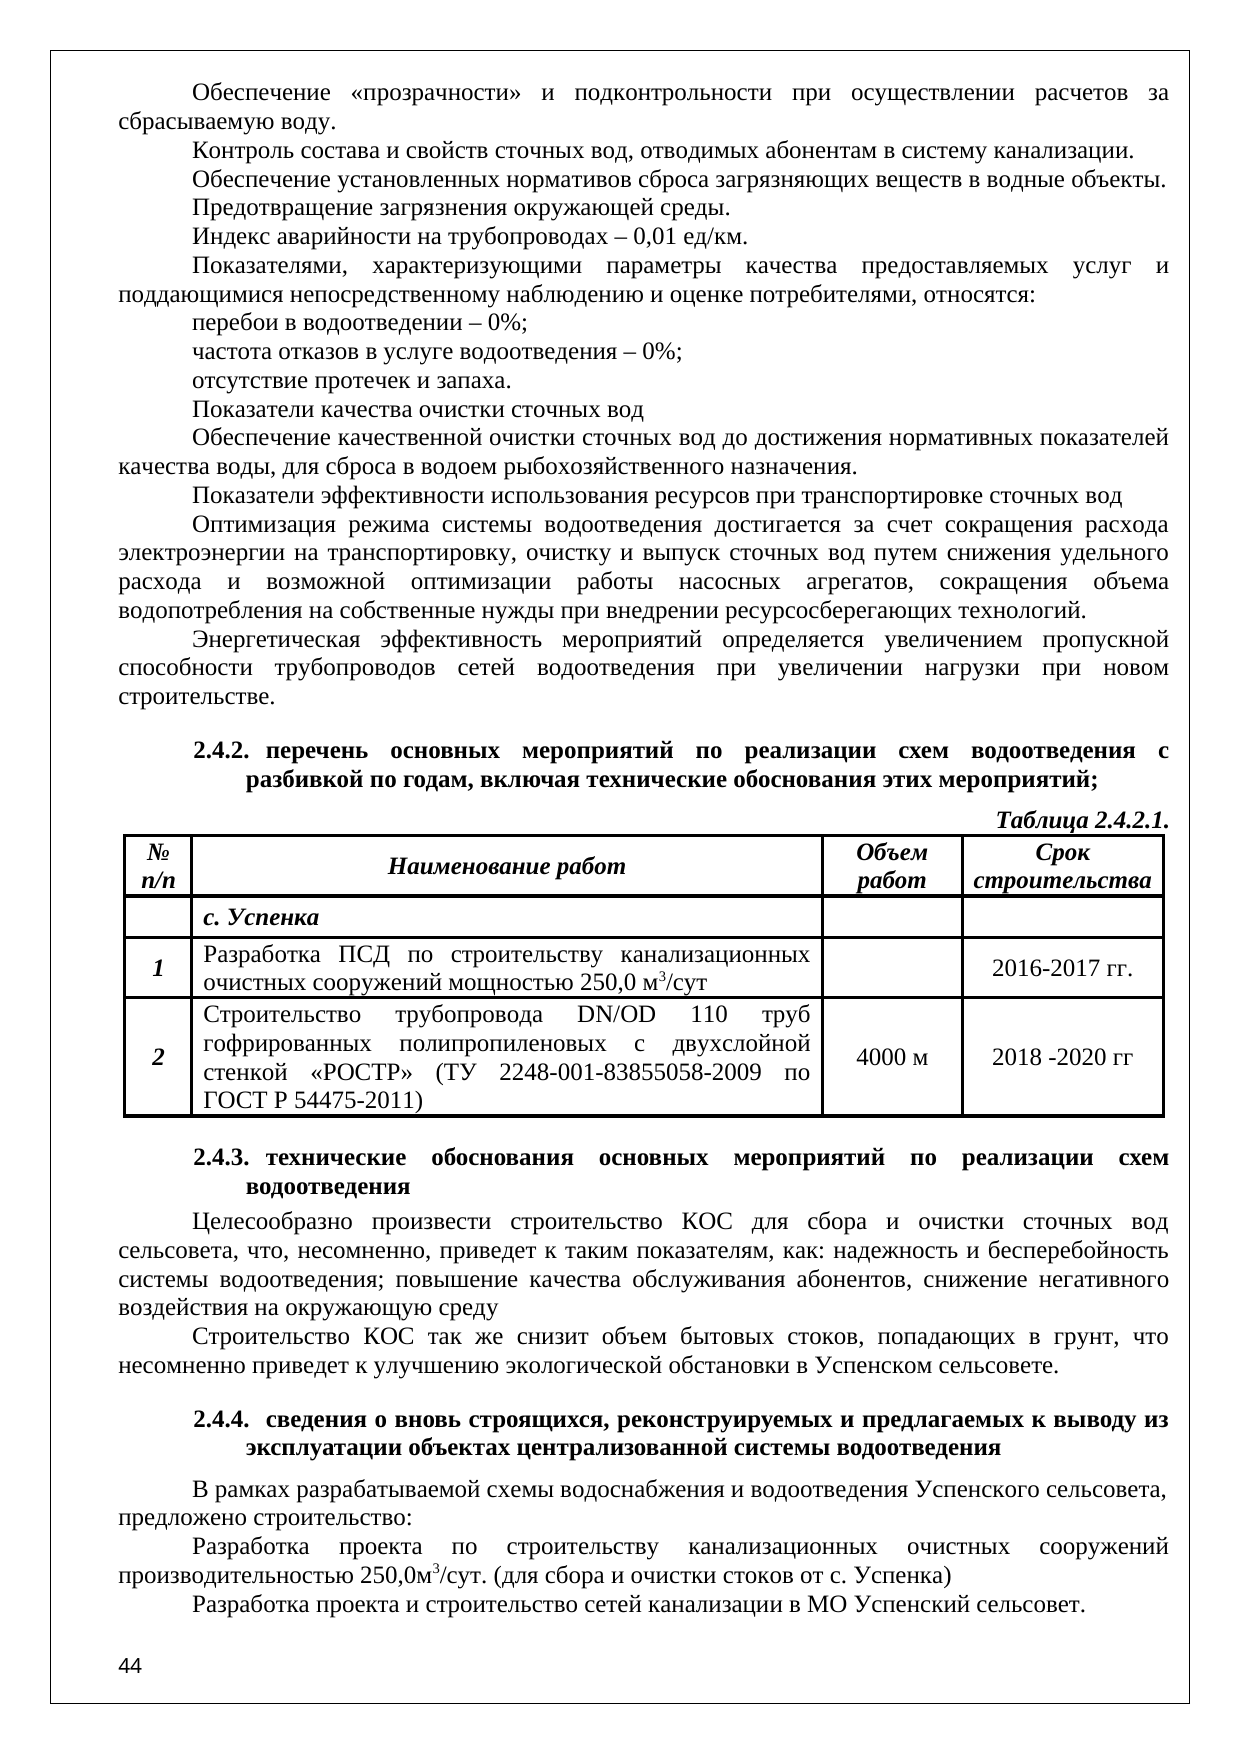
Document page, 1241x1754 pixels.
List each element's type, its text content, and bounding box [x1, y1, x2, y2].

text отсутствие протечек и запаха. [118, 365, 1170, 394]
text Предотвращение загрязнения окружающей среды. [118, 192, 1170, 221]
table_header Срок строительства [964, 837, 1162, 894]
text Индекс аварийности на трубопроводах – 0,01 ед/км. [118, 221, 1170, 250]
subtitle сведения о вновь строящихся, реконструируемых и предлагаемых к выводу из эксплуатации объектах централизованной системы водоотведения [193, 1404, 1170, 1461]
text Разработка проекта и строительство сетей канализации в МО Успенский сельсовет. [118, 1589, 1170, 1617]
text В рамках разрабатываемой схемы водоснабжения и водоотведения Успенского сельсовета, предложено строительство: [118, 1474, 1170, 1531]
table_cell 2016-2017 гг. [964, 939, 1162, 996]
text Обеспечение «прозрачности» и подконтрольности при осуществлении расчетов за сбрасываемую воду. [118, 77, 1170, 135]
table_cell [824, 939, 961, 996]
table_cell [126, 898, 190, 936]
table_cell 4000 м [824, 999, 961, 1114]
text Целесообразно произвести строительство КОС для сбора и очистки сточных вод сельсовета, что, несомненно, приведет к таким показателям, как: надежность и бесперебойность системы водоотведения; повышение качества обслуживания абонентов, снижение негативного воздействия на окружающую среду [118, 1206, 1170, 1321]
table_cell 1 [126, 939, 190, 996]
table_cell [964, 898, 1162, 936]
table_cell [824, 898, 961, 936]
table_cell Строительство трубопровода DN/OD 110 труб гофрированных полипропиленовых с двухслойной стенкой «РОСТР» (ТУ 2248-001-83855058-2009 по ГОСТ Р 54475-2011) [193, 999, 821, 1114]
table_cell 2018 -2020 гг [964, 999, 1162, 1114]
table_cell с. Успенка [193, 898, 821, 936]
subtitle технические обоснования основных мероприятий по реализации схем водоотведения [193, 1142, 1170, 1200]
text Обеспечение установленных нормативов сброса загрязняющих веществ в водные объекты. [118, 164, 1170, 192]
text Таблица 2.4.2.1. [118, 805, 1170, 834]
table_header Объем работ [824, 837, 961, 894]
text Показатели качества очистки сточных вод [118, 394, 1170, 422]
text Обеспечение качественной очистки сточных вод до достижения нормативных показателей качества воды, для сброса в водоем рыбохозяйственного назначения. [118, 422, 1170, 480]
text Строительство КОС так же снизит объем бытовых стоков, попадающих в грунт, что несомненно приведет к улучшению экологической обстановки в Успенском сельсовете. [118, 1321, 1170, 1379]
table_header Наименование работ [193, 837, 821, 894]
text Показатели эффективности использования ресурсов при транспортировке сточных вод [118, 480, 1170, 509]
text Контроль состава и свойств сточных вод, отводимых абонентам в систему канализации. [118, 135, 1170, 164]
text Оптимизация режима системы водоотведения достигается за счет сокращения расхода электроэнергии на транспортировку, очистку и выпуск сточных вод путем снижения удельного расхода и возможной оптимизации работы насосных агрегатов, сокращения объема водопотребления на собственные нужды при внедрении ресурсосберегающих технологий. [118, 509, 1170, 624]
text частота отказов в услуге водоотведения – 0%; [118, 336, 1170, 365]
text Энергетическая эффективность мероприятий определяется увеличением пропускной способности трубопроводов сетей водоотведения при увеличении нагрузки при новом строительстве. [118, 624, 1170, 710]
text перебои в водоотведении – 0%; [118, 307, 1170, 336]
table_cell Разработка ПСД по строительству канализационных очистных сооружений мощностью 250,0 м3/сут [193, 939, 821, 996]
subtitle перечень основных мероприятий по реализации схем водоотведения с разбивкой по годам, включая технические обоснования этих мероприятий; [193, 735, 1170, 792]
table_header № п/п [126, 837, 190, 894]
text Показателями, характеризующими параметры качества предоставляемых услуг и поддающимися непосредственному наблюдению и оценке потребителями, относятся: [118, 250, 1170, 307]
text Разработка проекта по строительству канализационных очистных сооружений производительностью 250,0м3/сут. (для сбора и очистки стоков от с. Успенка) [118, 1531, 1170, 1589]
table_cell 2 [126, 999, 190, 1114]
